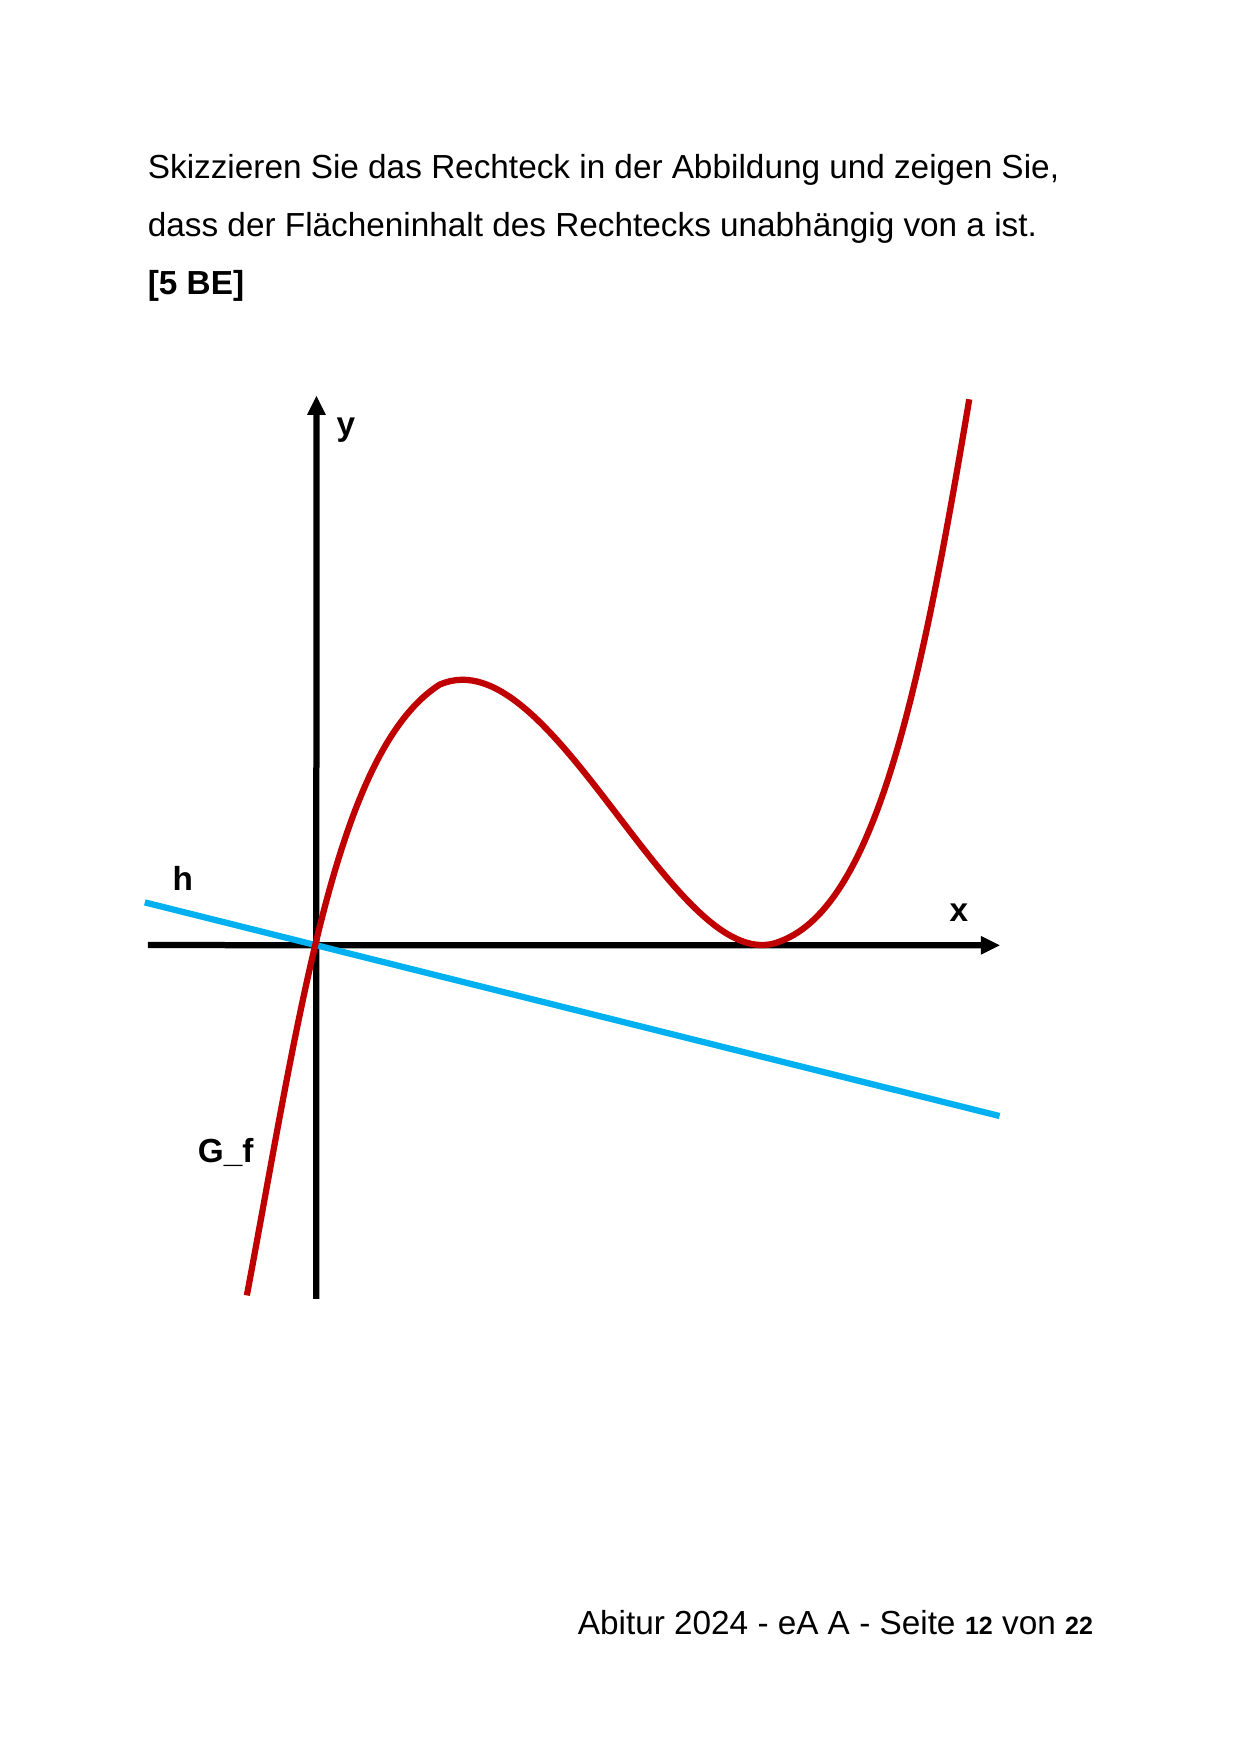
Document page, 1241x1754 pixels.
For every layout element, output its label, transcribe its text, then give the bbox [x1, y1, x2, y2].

text Skizzieren Sie das Rechteck in der Abbildung und zeigen Sie, dass der Flächeninhalt des Rechtecks unabhängig von a ist. [5 BE] [148, 148, 1093, 359]
